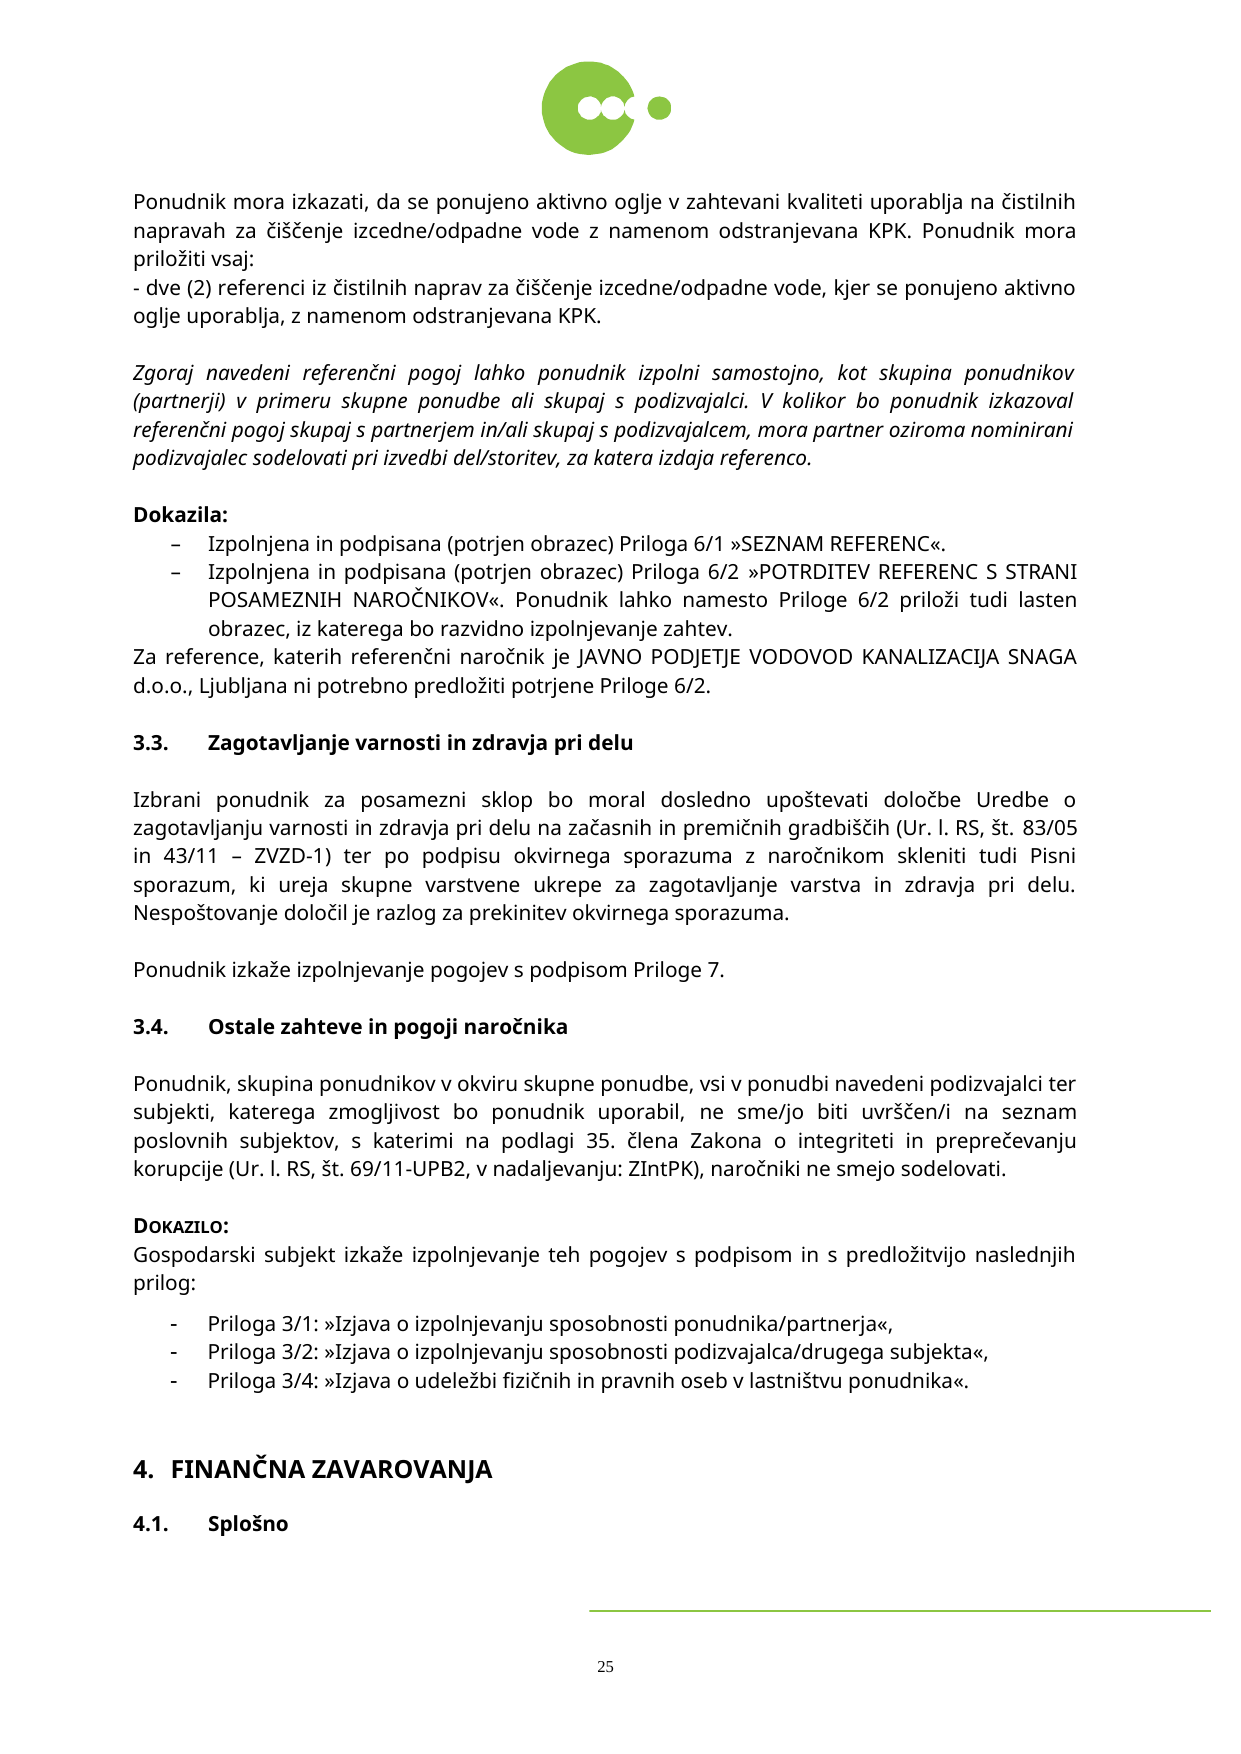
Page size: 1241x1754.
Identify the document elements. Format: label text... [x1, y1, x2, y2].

text Zgoraj navedeni referenčni pogoj lahko ponudnik izpolni samostojno, kot skupina ponudnikov (partnerji) v primeru skupne ponudbe ali skupaj s podizvajalci. V kolikor bo ponudnik izkazoval referenčni pogoj skupaj s partnerjem in/ali skupaj s podizvajalcem, mora partner oziroma nominirani podizvajalec sodelovati pri izvedbi del/storitev, za katera izdaja referenco. [133, 358, 1078, 472]
list Priloga 3/4: »Izjava o udeležbi fizičnih in pravnih oseb v lastništvu ponudnika«. [170, 1366, 1078, 1394]
text Dokazilo: [133, 1211, 1078, 1240]
list Splošno [133, 1509, 1078, 1538]
list Ostale zahteve in pogoji naročnika [133, 1012, 1078, 1041]
text Ponudnik, skupina ponudnikov v okviru skupne ponudbe, vsi v ponudbi navedeni podizvajalci ter subjekti, katerega zmogljivost bo ponudnik uporabil, ne sme/jo biti uvrščen/i na seznam poslovnih subjektov, s katerimi na podlagi 35. člena Zakona o integriteti in preprečevanju korupcije (Ur. l. RS, št. 69/11-UPB2, v nadaljevanju: ZIntPK), naročniki ne smejo sodelovati. [133, 1069, 1078, 1183]
list Priloga 3/1: »Izjava o izpolnjevanju sposobnosti ponudnika/partnerja«, [170, 1309, 1078, 1337]
list Zagotavljanje varnosti in zdravja pri delu [133, 728, 1078, 756]
text Ponudnik mora izkazati, da se ponujeno aktivno oglje v zahtevani kvaliteti uporablja na čistilnih napravah za čiščenje izcedne/odpadne vode z namenom odstranjevana KPK. Ponudnik mora priložiti vsaj: [133, 187, 1078, 273]
text Za reference, katerih referenčni naročnik je JAVNO PODJETJE VODOVOD KANALIZACIJA SNAGA d.o.o., Ljubljana ni potrebno predložiti potrjene Priloge 6/2. [133, 642, 1078, 699]
text - dve (2) referenci iz čistilnih naprav za čiščenje izcedne/odpadne vode, kjer se ponujeno aktivno oglje uporablja, z namenom odstranjevana KPK. [133, 273, 1078, 330]
text Izbrani ponudnik za posamezni sklop bo moral dosledno upoštevati določbe Uredbe o zagotavljanju varnosti in zdravja pri delu na začasnih in premičnih gradbiščih (Ur. l. RS, št. 83/05 in 43/11 – ZVZD-1) ter po podpisu okvirnega sporazuma z naročnikom skleniti tudi Pisni sporazum, ki ureja skupne varstvene ukrepe za zagotavljanje varstva in zdravja pri delu. Nespoštovanje določil je razlog za prekinitev okvirnega sporazuma. [133, 785, 1078, 927]
list Izpolnjena in podpisana (potrjen obrazec) Priloga 6/2 »POTRDITEV REFERENC S STRANI POSAMEZNIH NAROČNIKOV«. Ponudnik lahko namesto Priloge 6/2 priloži tudi lasten obrazec, iz katerega bo razvidno izpolnjevanje zahtev. [170, 557, 1078, 642]
text Ponudnik izkaže izpolnjevanje pogojev s podpisom Priloge 7. [133, 955, 1078, 984]
list Izpolnjena in podpisana (potrjen obrazec) Priloga 6/1 »SEZNAM REFERENC«. [170, 529, 1078, 557]
list FINANČNA ZAVAROVANJA [133, 1451, 1078, 1485]
text Dokazila: [133, 500, 1078, 529]
text Gospodarski subjekt izkaže izpolnjevanje teh pogojev s podpisom in s predložitvijo naslednjih prilog: [133, 1240, 1078, 1297]
list Priloga 3/2: »Izjava o izpolnjevanju sposobnosti podizvajalca/drugega subjekta«, [170, 1337, 1078, 1366]
